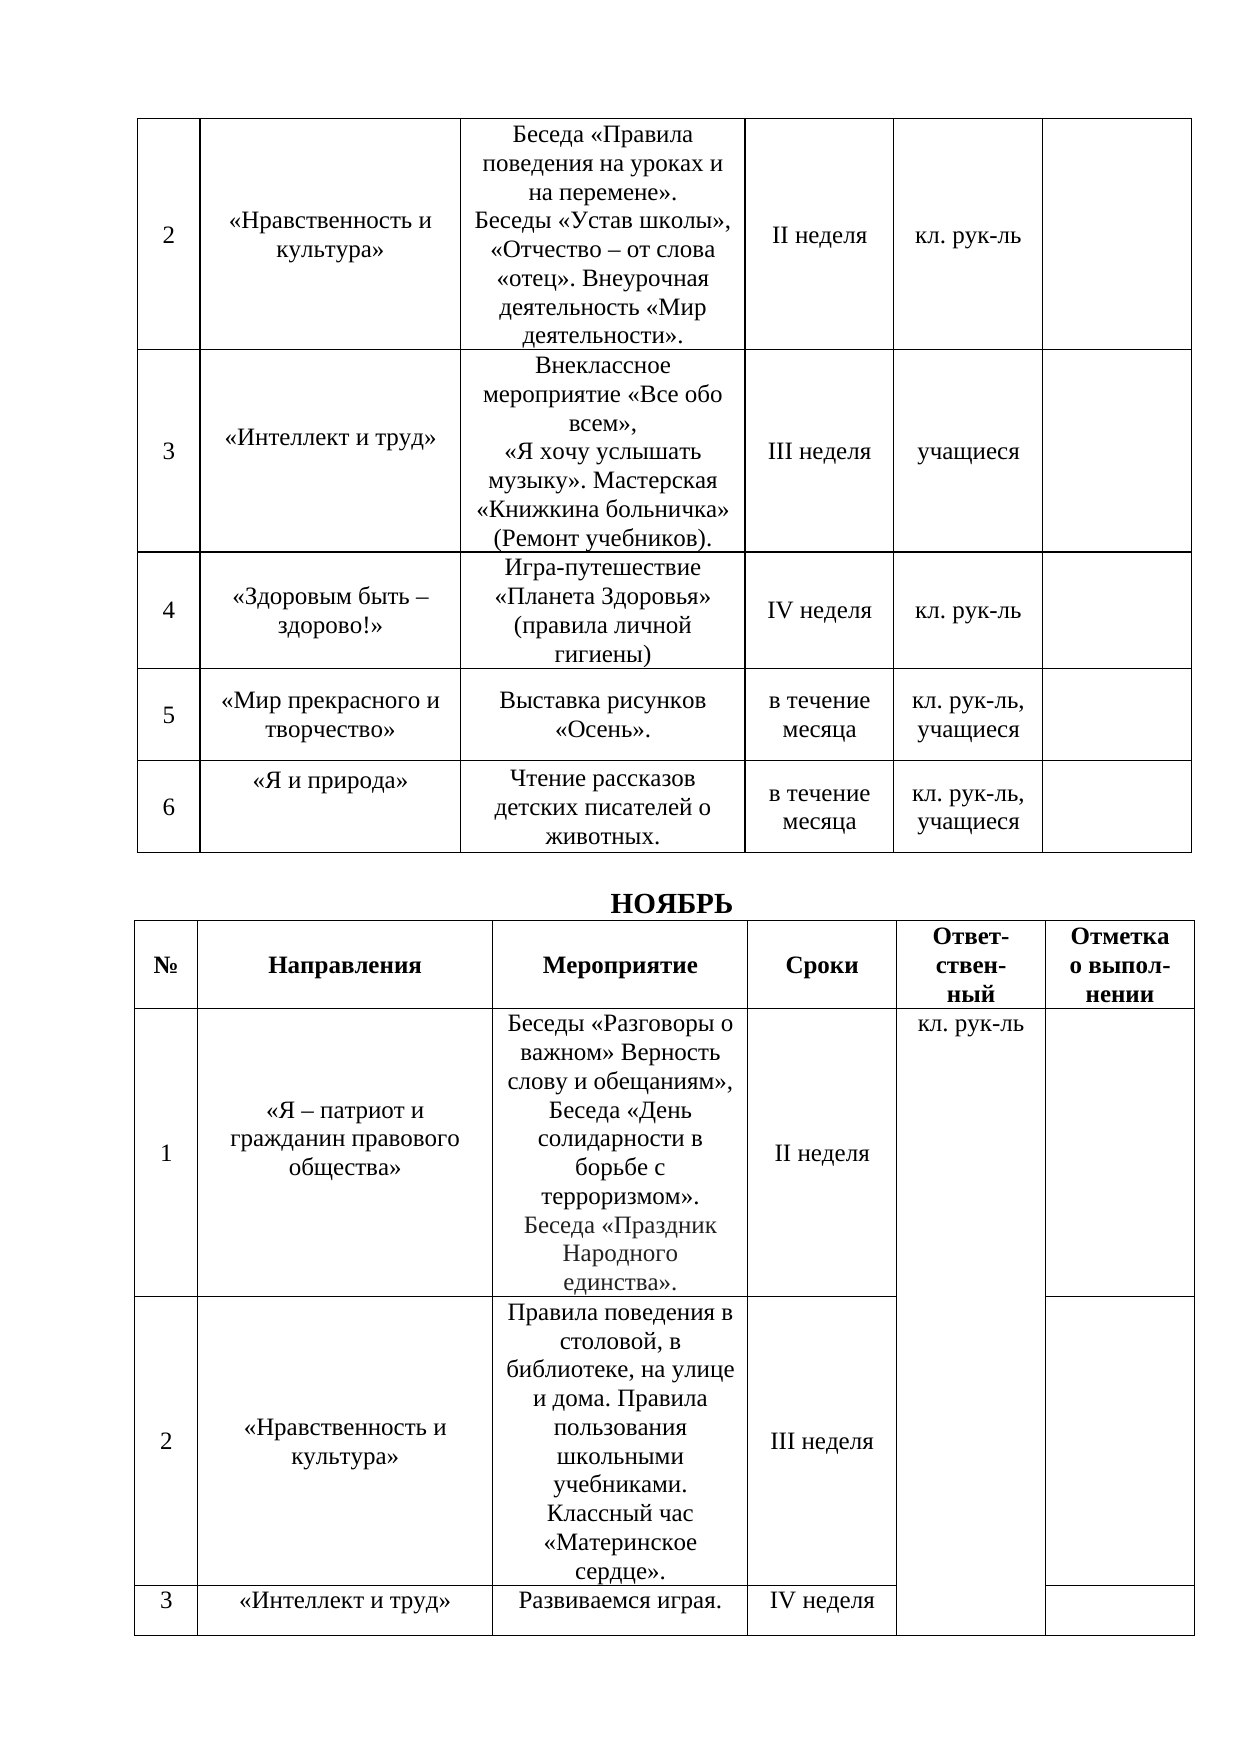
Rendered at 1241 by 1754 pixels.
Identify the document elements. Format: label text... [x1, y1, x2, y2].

table_cell «Мир прекрасного и творчество» [201, 669, 460, 760]
table_cell IV неделя [748, 1586, 896, 1635]
table_header Сроки [748, 921, 896, 1007]
table_cell II неделя [748, 1009, 896, 1296]
table_header № [135, 921, 197, 1007]
table_cell кл. рук-ль [897, 1009, 1045, 1635]
table_cell 4 [138, 553, 199, 667]
table_header Отметка о выпол-нении [1046, 921, 1194, 1007]
table_cell Беседа «Правила поведения на уроках и на перемене». Беседы «Устав школы», «Отчество – от слова «отец». Внеурочная деятельность «Мир деятельности». [461, 119, 744, 349]
table_cell [1046, 1586, 1194, 1635]
table_cell III неделя [746, 350, 893, 551]
list НОЯБРЬ [192, 887, 1152, 920]
table_cell в течение месяца [746, 761, 893, 852]
table_cell 1 [135, 1009, 197, 1296]
table_header Мероприятие [493, 921, 747, 1007]
table_cell «Я – патриот и гражданин правового общества» [198, 1009, 492, 1296]
table_cell 3 [138, 350, 199, 551]
table_cell кл. рук-ль [894, 553, 1042, 667]
table_cell [1043, 119, 1191, 349]
table_cell [1046, 1297, 1194, 1584]
table_cell «Я и природа» [201, 761, 460, 852]
table_cell Внеклассное мероприятие «Все обо всем», «Я хочу услышать музыку». Мастерская «Книжкина больничка» (Ремонт учебников). [461, 350, 744, 551]
table_cell кл. рук-ль, учащиеся [894, 669, 1042, 760]
table_cell кл. рук-ль, учащиеся [894, 761, 1042, 852]
table_cell 2 [135, 1297, 197, 1584]
table_cell Беседы «Разговоры о важном» Верность слову и обещаниям», Беседа «День солидарности в борьбе с терроризмом». Беседа «Праздник Народного единства». [493, 1009, 747, 1296]
table_cell [1043, 761, 1191, 852]
table_cell 5 [138, 669, 199, 760]
table_cell учащиеся [894, 350, 1042, 551]
table_cell «Интеллект и труд» [198, 1586, 492, 1635]
table_cell Выставка рисунков «Осень». [461, 669, 744, 760]
table_cell 2 [138, 119, 199, 349]
table_cell «Интеллект и труд» [201, 350, 460, 551]
table_cell [1043, 350, 1191, 551]
table_cell [1043, 553, 1191, 667]
table_cell Игра-путешествие «Планета Здоровья» (правила личной гигиены) [461, 553, 744, 667]
table_cell «Нравственность и культура» [201, 119, 460, 349]
table_cell кл. рук-ль [894, 119, 1042, 349]
table_cell Правила поведения в столовой, в библиотеке, на улице и дома. Правила пользования школьными учебниками. Классный час «Материнское сердце». [493, 1297, 747, 1584]
table_cell [1043, 669, 1191, 760]
table_cell III неделя [748, 1297, 896, 1584]
table_cell 6 [138, 761, 199, 852]
table_cell Чтение рассказов детских писателей о животных. [461, 761, 744, 852]
table_cell IV неделя [746, 553, 893, 667]
table_cell 3 [135, 1586, 197, 1635]
table_cell II неделя [746, 119, 893, 349]
table_cell «Нравственность и культура» [198, 1297, 492, 1584]
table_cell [493, 1586, 747, 1635]
table_header Ответ-ствен- ный [897, 921, 1045, 1007]
table_cell «Здоровым быть – здорово!» [201, 553, 460, 667]
table_cell [1046, 1009, 1194, 1296]
table_header Направления [198, 921, 492, 1007]
table_cell в течение месяца [746, 669, 893, 760]
